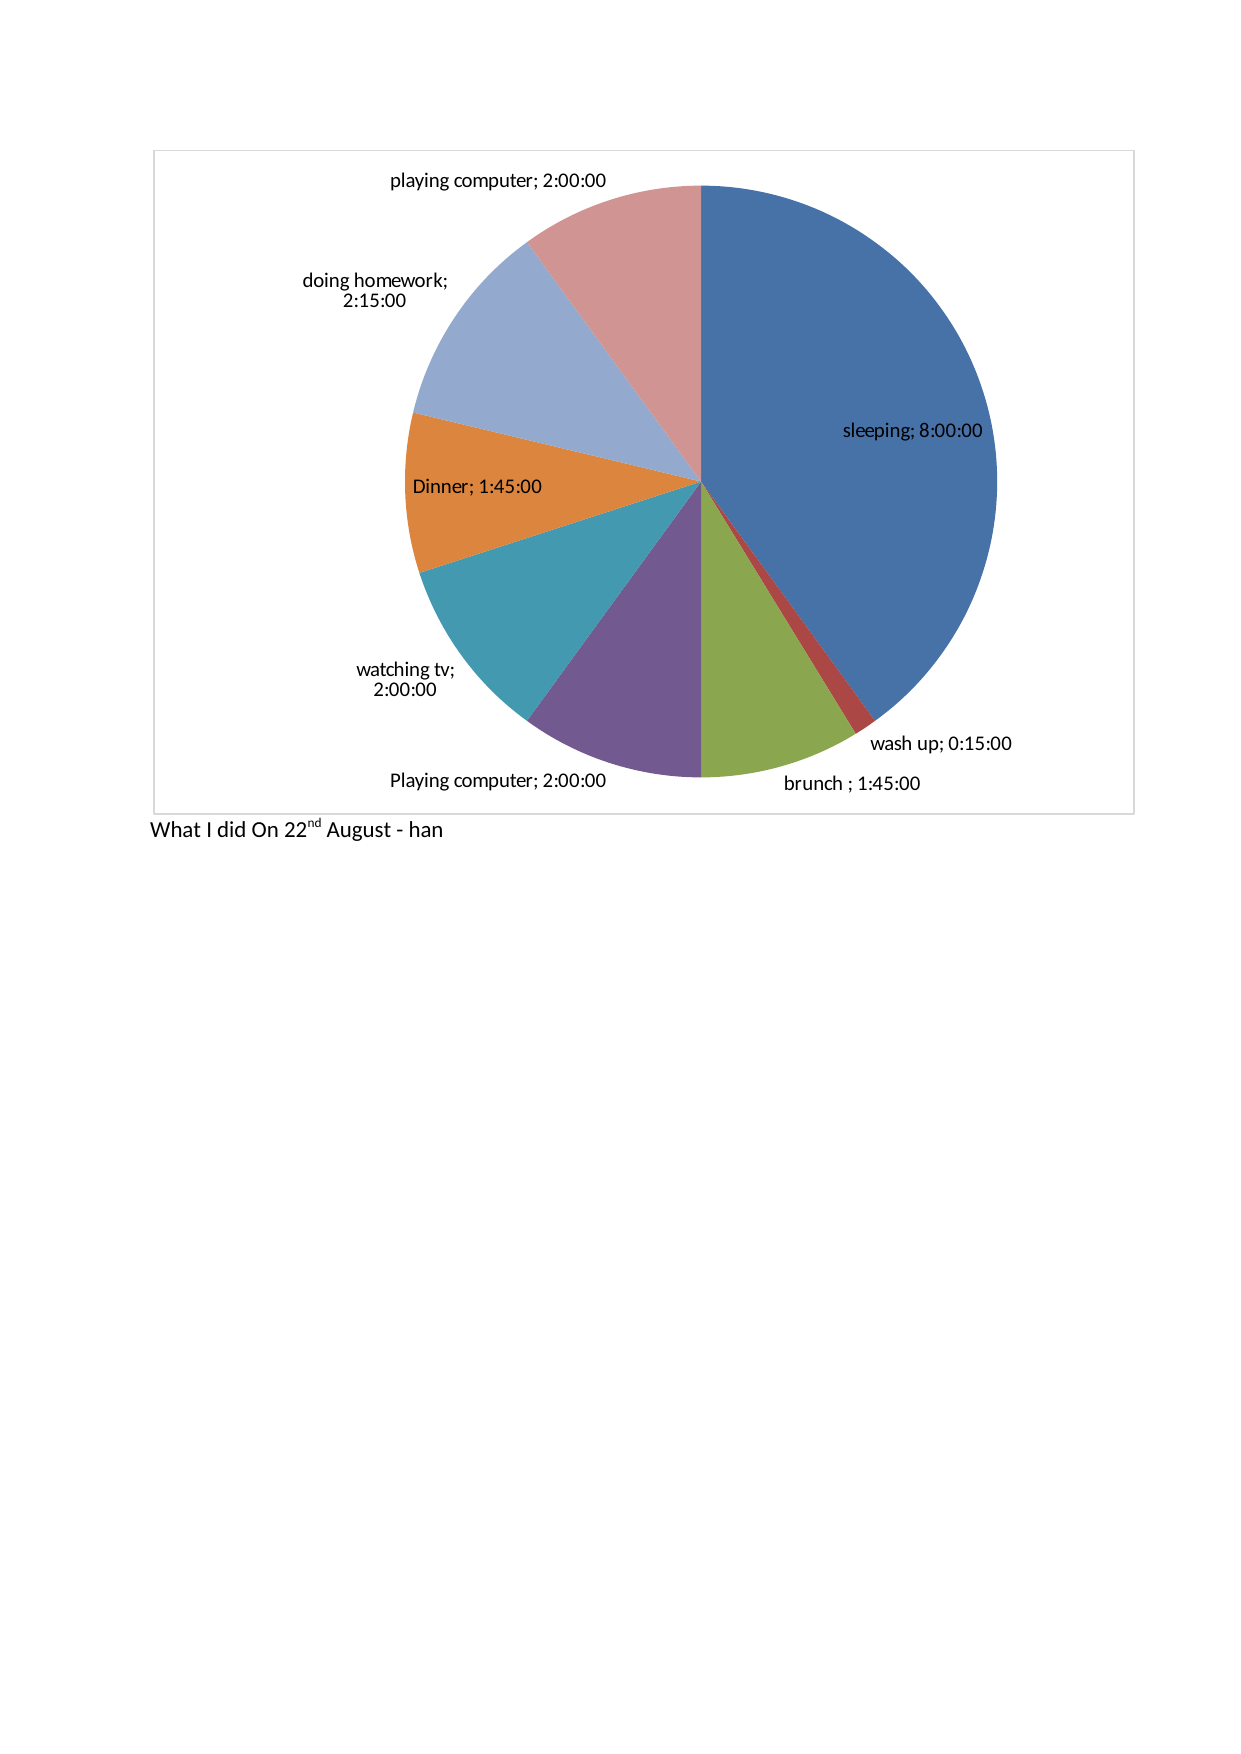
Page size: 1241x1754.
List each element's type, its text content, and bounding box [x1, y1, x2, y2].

text What I did On 22nd August - han [150, 150, 1090, 843]
